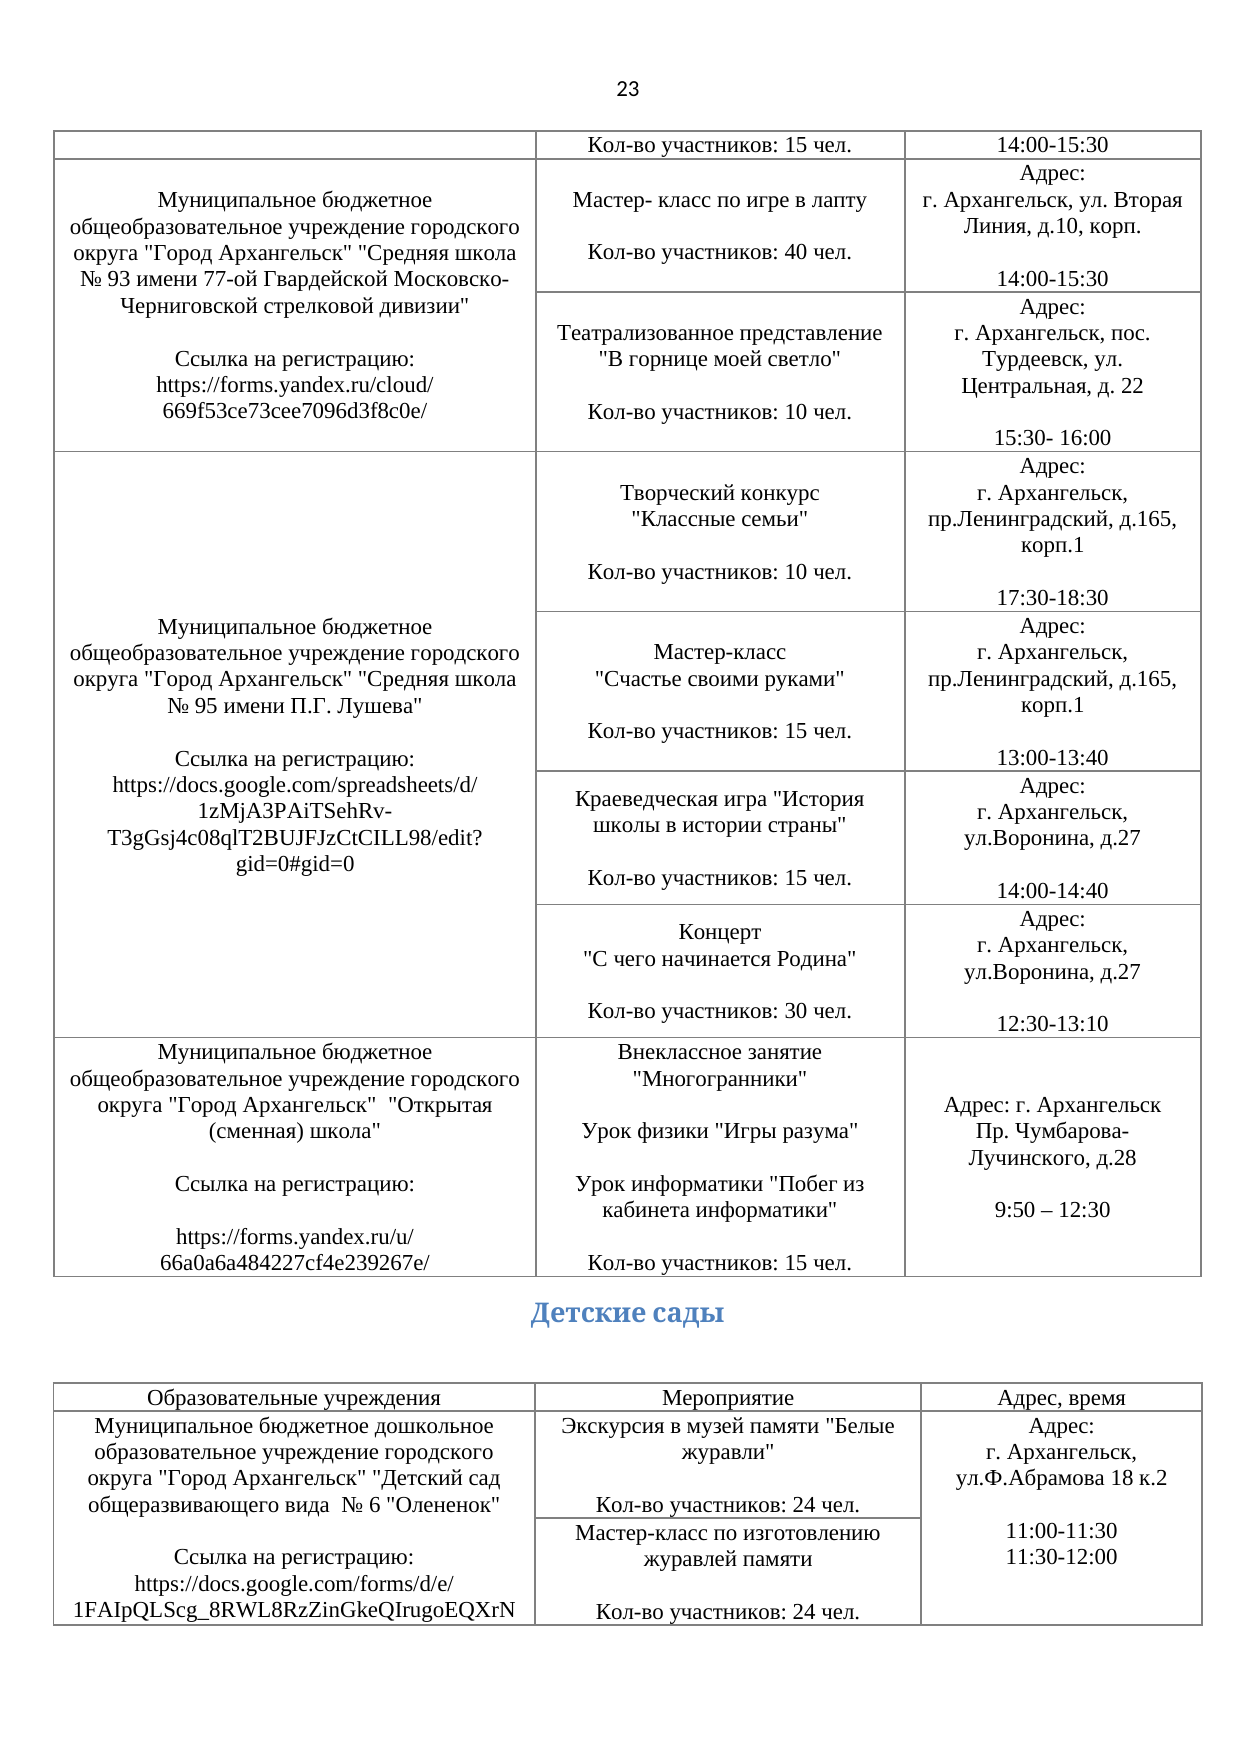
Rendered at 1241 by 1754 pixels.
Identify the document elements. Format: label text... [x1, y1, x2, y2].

table_header Образовательные учреждения [54, 1384, 534, 1410]
table_cell Экскурсия в музей памяти "Белые журавли" Кол-во участников: 24 чел. [536, 1412, 920, 1517]
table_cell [906, 132, 1200, 158]
table_cell Мастер-класс по изготовлению журавлей памяти Кол-во участников: 24 чел. [536, 1519, 920, 1624]
table_cell Мастер- класс по игре в лапту Кол-во участников: 40 чел. [537, 160, 904, 291]
table_cell Муниципальное бюджетное общеобразовательное учреждение городского округа "Город Архангельск" "Средняя школа № 95 имени П.Г. Лушева" Ссылка на регистрацию: https://docs.google.com/spreadsheets/d/1zMjA3PAiTSehRv-T3gGsj4c08qlT2BUJFJzCtCILL98/edit?gid=0#gid=0 [55, 452, 535, 1037]
table_cell Внеклассное занятие "Многогранники" Урок физики "Игры разума" Урок информатики "Побег из кабинета информатики" Кол-во участников: 15 чел. [537, 1038, 904, 1276]
table_cell Муниципальное бюджетное общеобразовательное учреждение городского округа "Город Архангельск" "Открытая (сменная) школа" Ссылка на регистрацию: https://forms.yandex.ru/u/66a0a6a484227cf4e239267e/ [55, 1038, 535, 1276]
table_cell Муниципальное бюджетное общеобразовательное учреждение городского округа "Город Архангельск" "Средняя школа № 93 имени 77-ой Гвардейской Московско-Черниговской стрелковой дивизии" Ссылка на регистрацию: https://forms.yandex.ru/cloud/669f53ce73cee7096d3f8c0e/ [55, 160, 535, 451]
table_cell Театрализованное представление "В горнице моей светло" Кол-во участников: 10 чел. [537, 293, 904, 451]
table_cell Концерт "С чего начинается Родина" Кол-во участников: 30 чел. [537, 905, 904, 1037]
table_cell Адрес: г. Архангельск, пос. Турдеевск, ул. Центральная, д. 22 15:30- 16:00 [906, 293, 1200, 451]
table_cell Адрес: г. Архангельск, ул.Ф.Абрамова 18 к.2 11:00-11:30 11:30-12:00 [922, 1412, 1201, 1624]
table_cell Адрес: г. Архангельск, пр.Ленинградский, д.165, корп.1 13:00-13:40 [906, 612, 1200, 770]
table_cell Адрес: г. Архангельск Пр. Чумбарова-Лучинского, д.28 9:50 – 12:30 [906, 1038, 1200, 1276]
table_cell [55, 132, 535, 158]
table_cell Муниципальное бюджетное дошкольное образовательное учреждение городского округа "Город Архангельск" "Детский сад общеразвивающего вида № 6 "Олененок" Ссылка на регистрацию: https://docs.google.com/forms/d/e/1FAIpQLScg_8RWL8RzZinGkeQIrugoEQXrNU1u9VvK83jNuxyTOZrHfg/viewform?usp=sf_link [54, 1412, 534, 1624]
subtitle Детские сады [59, 1298, 1196, 1329]
table_cell Творческий конкурс "Классные семьи" Кол-во участников: 10 чел. [537, 452, 904, 611]
table_cell Адрес: г. Архангельск, ул.Воронина, д.27 12:30-13:10 [906, 905, 1200, 1037]
table_cell Адрес: г. Архангельск, ул.Воронина, д.27 14:00-14:40 [906, 772, 1200, 903]
table_cell Краеведческая игра "История школы в истории страны" Кол-во участников: 15 чел. [537, 772, 904, 903]
table_cell Адрес: г. Архангельск, пр.Ленинградский, д.165, корп.1 17:30-18:30 [906, 452, 1200, 611]
table_header Мероприятие [536, 1384, 920, 1410]
table_cell Адрес: г. Архангельск, ул. Вторая Линия, д.10, корп. 14:00-15:30 [906, 160, 1200, 291]
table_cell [537, 132, 904, 158]
table_header Адрес, время [922, 1384, 1201, 1410]
table_cell Мастер-класс "Счастье своими руками" Кол-во участников: 15 чел. [537, 612, 904, 770]
